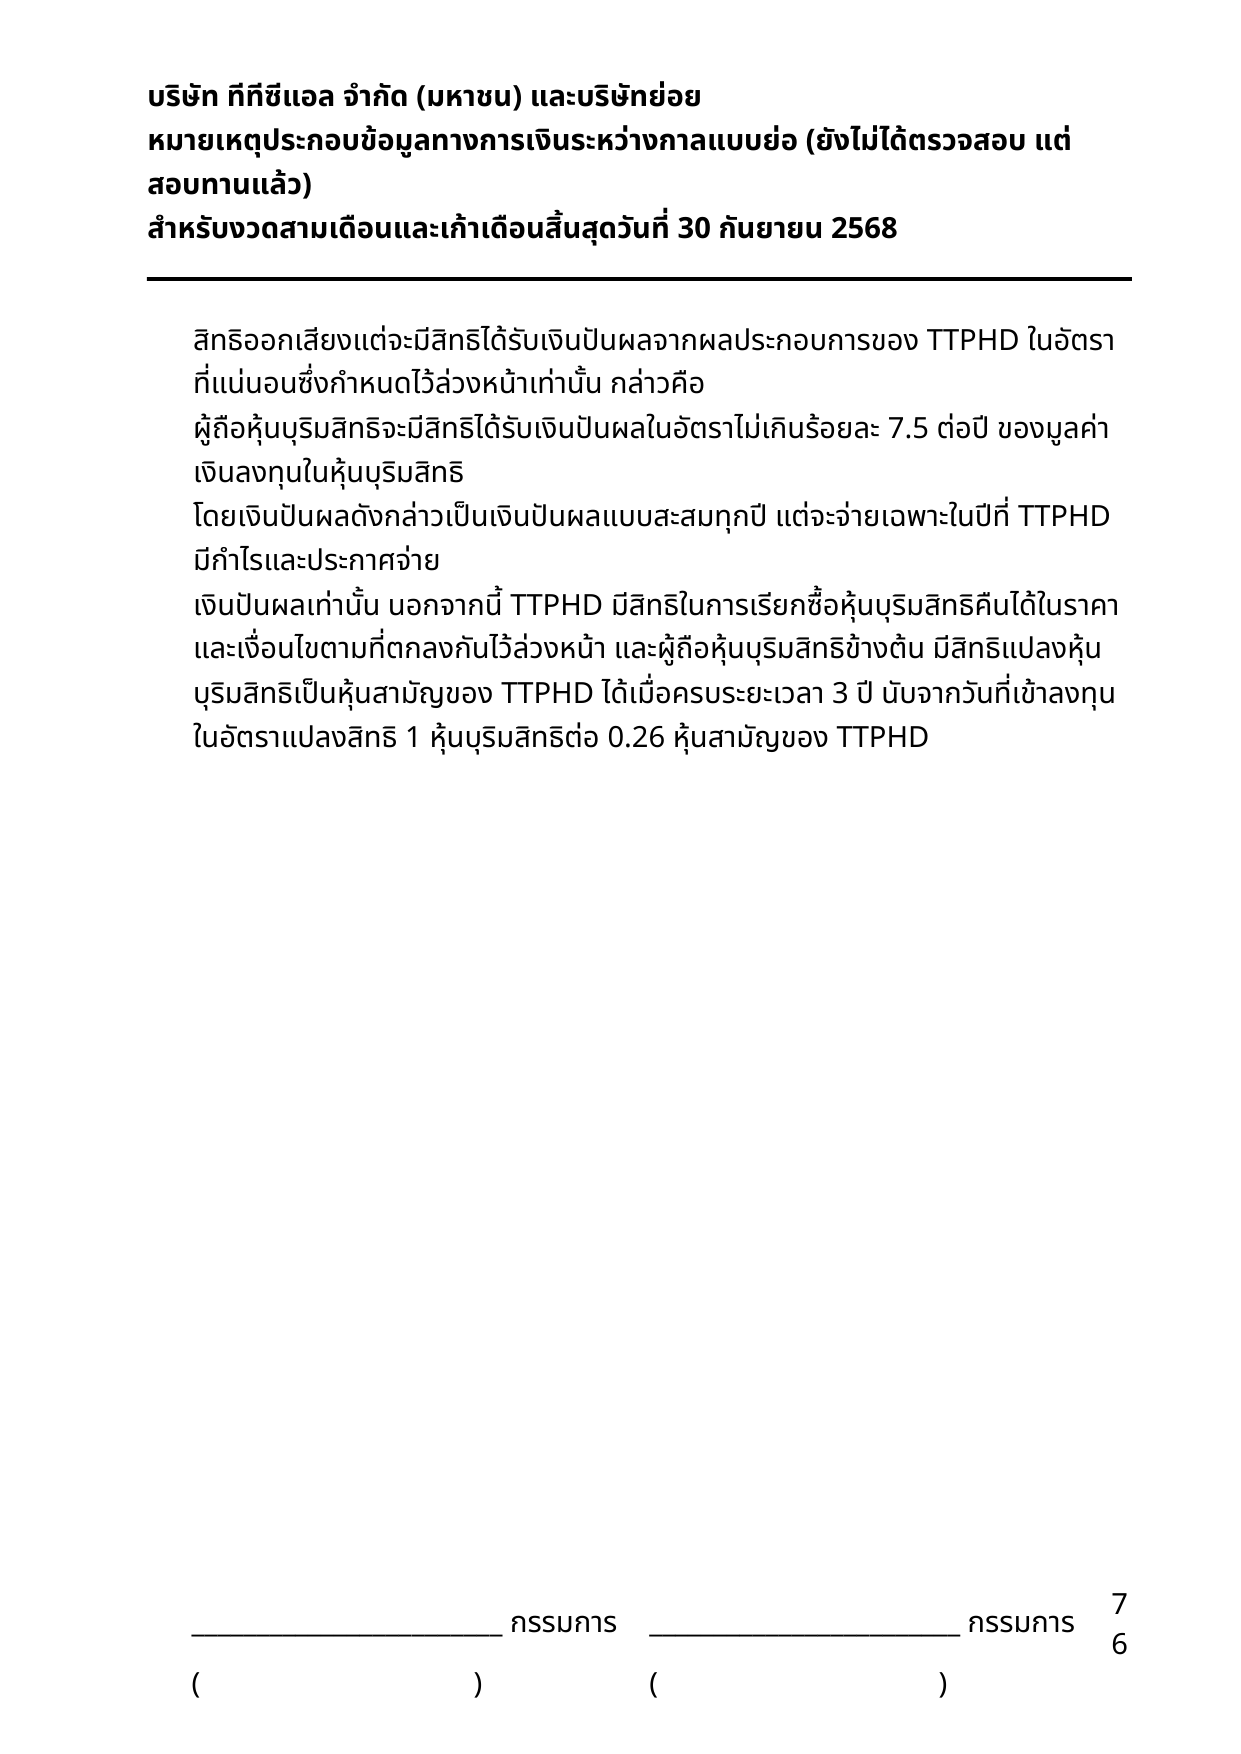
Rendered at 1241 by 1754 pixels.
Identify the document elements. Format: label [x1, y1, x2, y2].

text [193, 319, 1121, 761]
